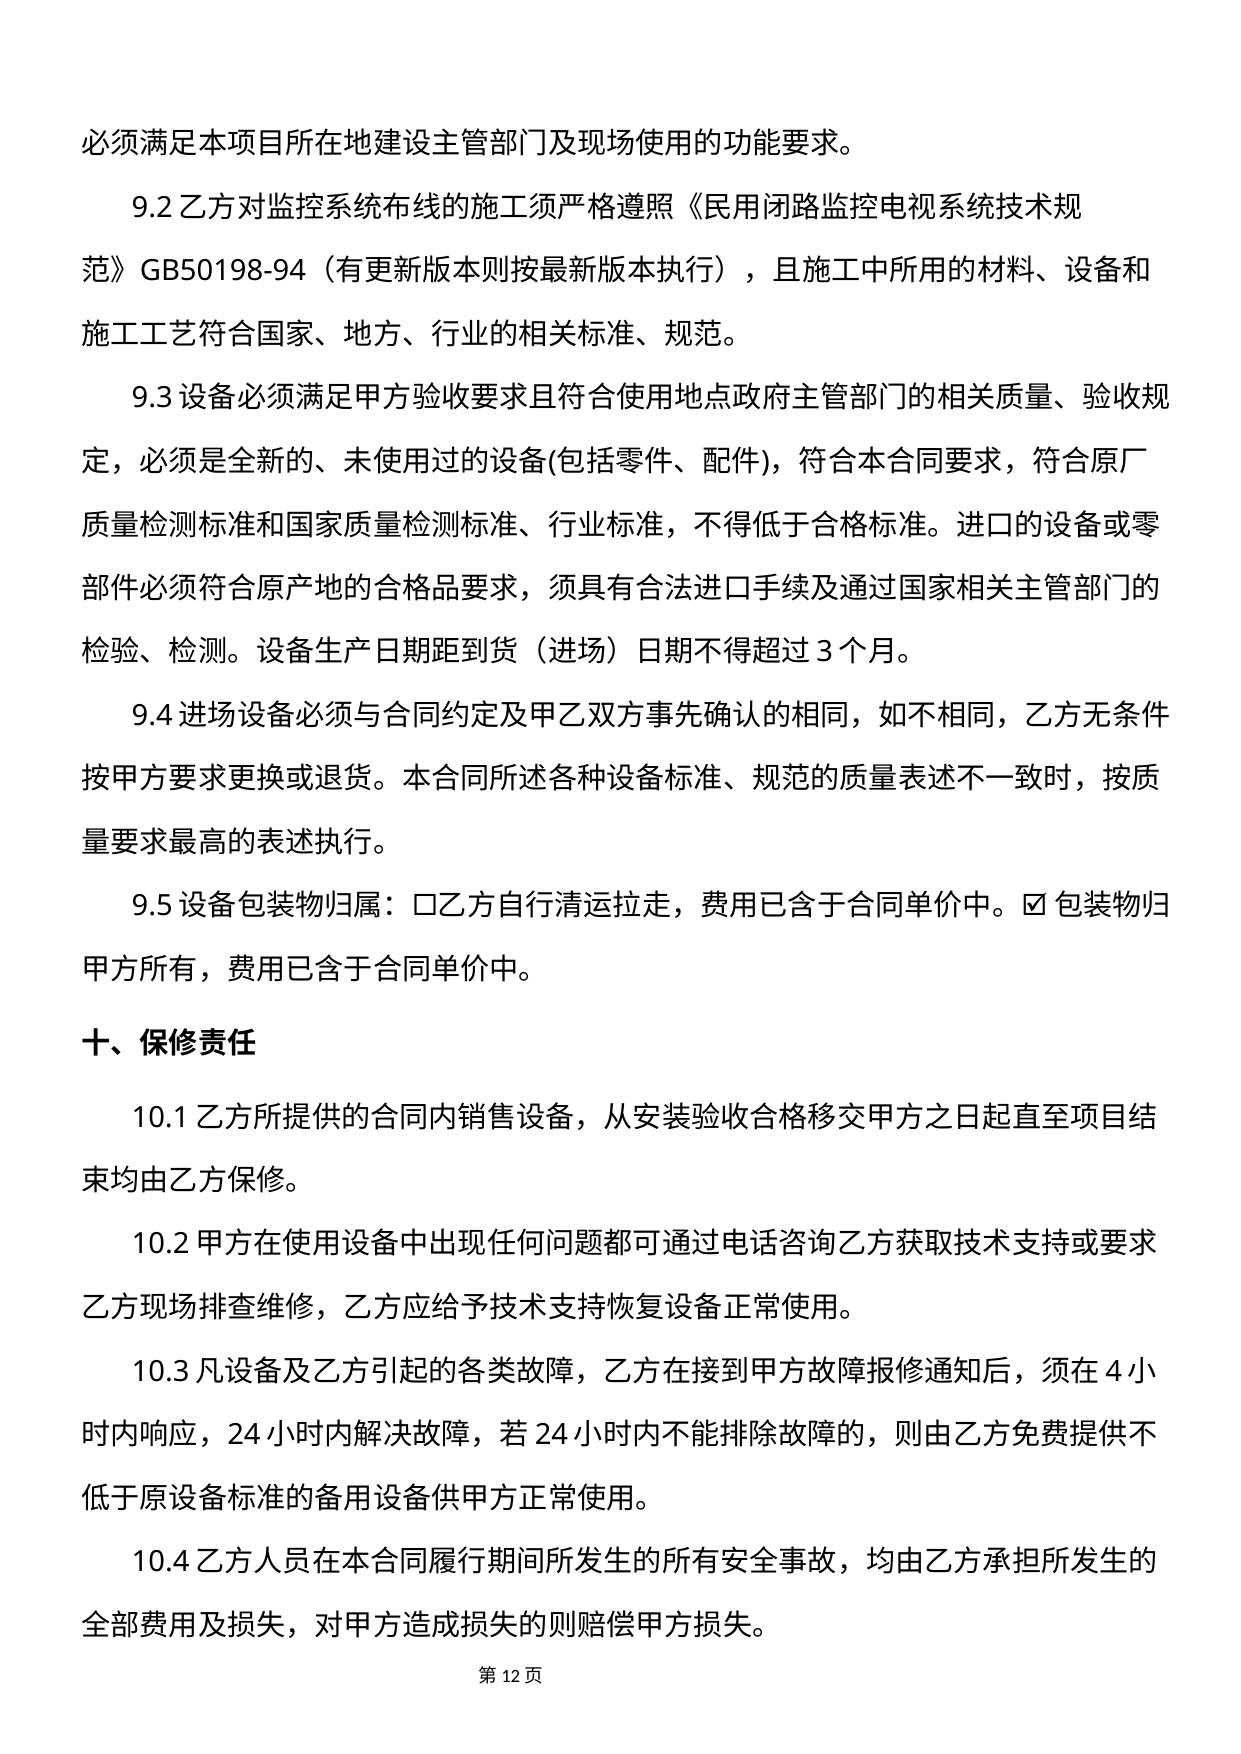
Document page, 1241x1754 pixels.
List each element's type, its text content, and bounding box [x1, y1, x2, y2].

list 9.4进场设备必须与合同约定及甲乙双方事先确认的相同，如不相同，乙方无条件按甲方要求更换或退货。本合同所述各种设备标准、规范的质量表述不一致时，按质量要求最高的表述执行。 [81, 691, 1175, 861]
list 十、保修责任 [81, 1019, 1175, 1062]
list 9.5设备包装物归属：乙方自行清运拉走，费用已含于合同单价中。包装物归甲方所有，费用已含于合同单价中。 [81, 882, 1175, 988]
list 10.1乙方所提供的合同内销售设备，从安装验收合格移交甲方之日起直至项目结束均由乙方保修。 [81, 1093, 1175, 1199]
list 9.2乙方对监控系统布线的施工须严格遵照《民用闭路监控电视系统技术规范》GB50198-94（有更新版本则按最新版本执行），且施工中所用的材料、设备和施工工艺符合国家、地方、行业的相关标准、规范。 [81, 183, 1175, 353]
list 10.3凡设备及乙方引起的各类故障，乙方在接到甲方故障报修通知后，须在4小时内响应，24小时内解决故障，若24小时内不能排除故障的，则由乙方免费提供不低于原设备标准的备用设备供甲方正常使用。 [81, 1347, 1175, 1516]
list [81, 120, 1175, 162]
list 10.4乙方人员在本合同履行期间所发生的所有安全事故，均由乙方承担所发生的全部费用及损失，对甲方造成损失的则赔偿甲方损失。 [81, 1538, 1175, 1643]
list 9.3设备必须满足甲方验收要求且符合使用地点政府主管部门的相关质量、验收规定，必须是全新的、未使用过的设备(包括零件、配件)，符合本合同要求，符合原厂质量检测标准和国家质量检测标准、行业标准，不得低于合格标准。进口的设备或零部件必须符合原产地的合格品要求，须具有合法进口手续及通过国家相关主管部门的检验、检测。设备生产日期距到货（进场）日期不得超过3个月。 [81, 374, 1175, 670]
list 10.2甲方在使用设备中出现任何问题都可通过电话咨询乙方获取技术支持或要求乙方现场排查维修，乙方应给予技术支持恢复设备正常使用。 [81, 1220, 1175, 1326]
